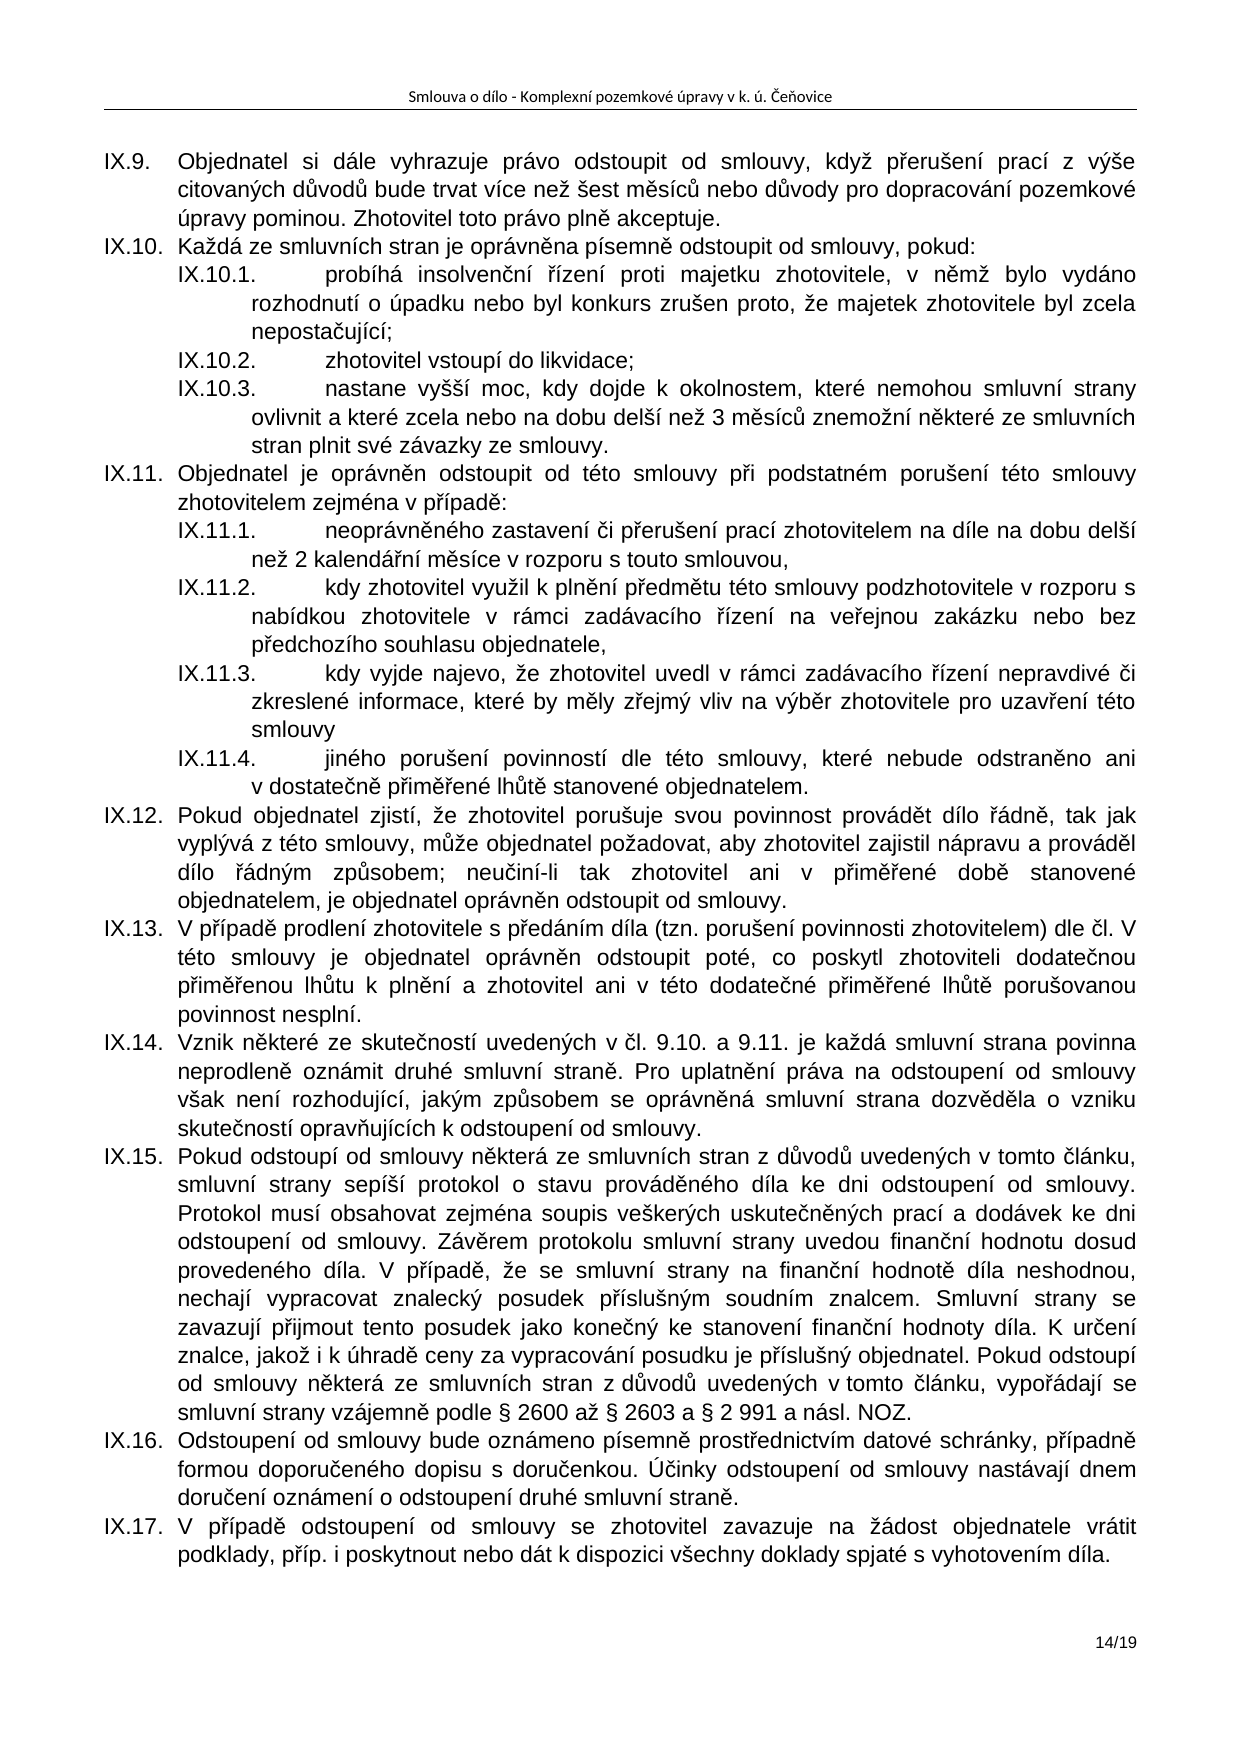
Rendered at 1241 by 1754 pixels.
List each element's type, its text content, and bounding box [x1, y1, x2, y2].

text zhotovitel vstoupí do likvidace; [177, 347, 1137, 373]
list Objednatel je oprávněn odstoupit od této smlouvy při podstatném porušení této smlouvy zhotovitelem zejména v případě: [103, 460, 1137, 515]
text probíhá insolvenční řízení proti majetku zhotovitele, v němž bylo vydáno rozhodnutí o úpadku nebo byl konkurs zrušen proto, že majetek zhotovitele byl zcela nepostačující; [177, 261, 1137, 344]
list V případě prodlení zhotovitele s předáním díla (tzn. porušení povinnosti zhotovitelem) dle čl. V této smlouvy je objednatel oprávněn odstoupit poté, co poskytl zhotoviteli dodatečnou přiměřenou lhůtu k plnění a zhotovitel ani v této dodatečné přiměřené lhůtě porušovanou povinnost nesplní. [103, 915, 1137, 1027]
list V případě odstoupení od smlouvy se zhotovitel zavazuje na žádost objednatele vrátit podklady, příp. i poskytnout nebo dát k dispozici všechny doklady spjaté s vyhotovením díla. [103, 1513, 1137, 1567]
text kdy zhotovitel využil k plnění předmětu této smlouvy podzhotovitele v rozporu s nabídkou zhotovitele v rámci zadávacího řízení na veřejnou zakázku nebo bez předchozího souhlasu objednatele, [177, 574, 1137, 657]
list Objednatel si dále vyhrazuje právo odstoupit od smlouvy, když přerušení prací z výše citovaných důvodů bude trvat více než šest měsíců nebo důvody pro dopracování pozemkové úpravy pominou. Zhotovitel toto právo plně akceptuje. [103, 148, 1137, 231]
text jiného porušení povinností dle této smlouvy, které nebude odstraněno ani v dostatečně přiměřené lhůtě stanovené objednatelem. [177, 745, 1137, 799]
list Pokud objednatel zjistí, že zhotovitel porušuje svou povinnost provádět dílo řádně, tak jak vyplývá z této smlouvy, může objednatel požadovat, aby zhotovitel zajistil nápravu a prováděl dílo řádným způsobem; neučiní-li tak zhotovitel ani v přiměřené době stanovené objednatelem, je objednatel oprávněn odstoupit od smlouvy. [103, 802, 1137, 913]
list Odstoupení od smlouvy bude oznámeno písemně prostřednictvím datové schránky, případně formou doporučeného dopisu s doručenkou. Účinky odstoupení od smlouvy nastávají dnem doručení oznámení o odstoupení druhé smluvní straně. [103, 1427, 1137, 1511]
text kdy vyjde najevo, že zhotovitel uvedl v rámci zadávacího řízení nepravdivé či zkreslené informace, které by měly zřejmý vliv na výběr zhotovitele pro uzavření této smlouvy [177, 659, 1137, 743]
text nastane vyšší moc, kdy dojde k okolnostem, které nemohou smluvní strany ovlivnit a které zcela nebo na dobu delší než 3 měsíců znemožní některé ze smluvních stran plnit své závazky ze smlouvy. [177, 375, 1137, 458]
text neoprávněného zastavení či přerušení prací zhotovitelem na díle na dobu delší než 2 kalendářní měsíce v rozporu s touto smlouvou, [177, 517, 1137, 572]
list Vznik některé ze skutečností uvedených v čl. 9.10. a 9.11. je každá smluvní strana povinna neprodleně oznámit druhé smluvní straně. Pro uplatnění práva na odstoupení od smlouvy však není rozhodující, jakým způsobem se oprávněná smluvní strana dozvěděla o vzniku skutečností opravňujících k odstoupení od smlouvy. [103, 1029, 1137, 1141]
list Pokud odstoupí od smlouvy některá ze smluvních stran z důvodů uvedených v tomto článku, smluvní strany sepíší protokol o stavu prováděného díla ke dni odstoupení od smlouvy. Protokol musí obsahovat zejména soupis veškerých uskutečněných prací a dodávek ke dni odstoupení od smlouvy. Závěrem protokolu smluvní strany uvedou finanční hodnotu dosud provedeného díla. V případě, že se smluvní strany na finanční hodnotě díla neshodnou, nechají vypracovat znalecký posudek příslušným soudním znalcem. Smluvní strany se zavazují přijmout tento posudek jako konečný ke stanovení finanční hodnoty díla. K určení znalce, jakož i k úhradě ceny za vypracování posudku je příslušný objednatel. Pokud odstoupí od smlouvy některá ze smluvních stran z důvodů uvedených v tomto článku, vypořádají se smluvní strany vzájemně podle § 2600 až § 2603 a § 2 991 a násl. NOZ. [103, 1143, 1137, 1425]
list Každá ze smluvních stran je oprávněna písemně odstoupit od smlouvy, pokud: [103, 233, 1137, 259]
